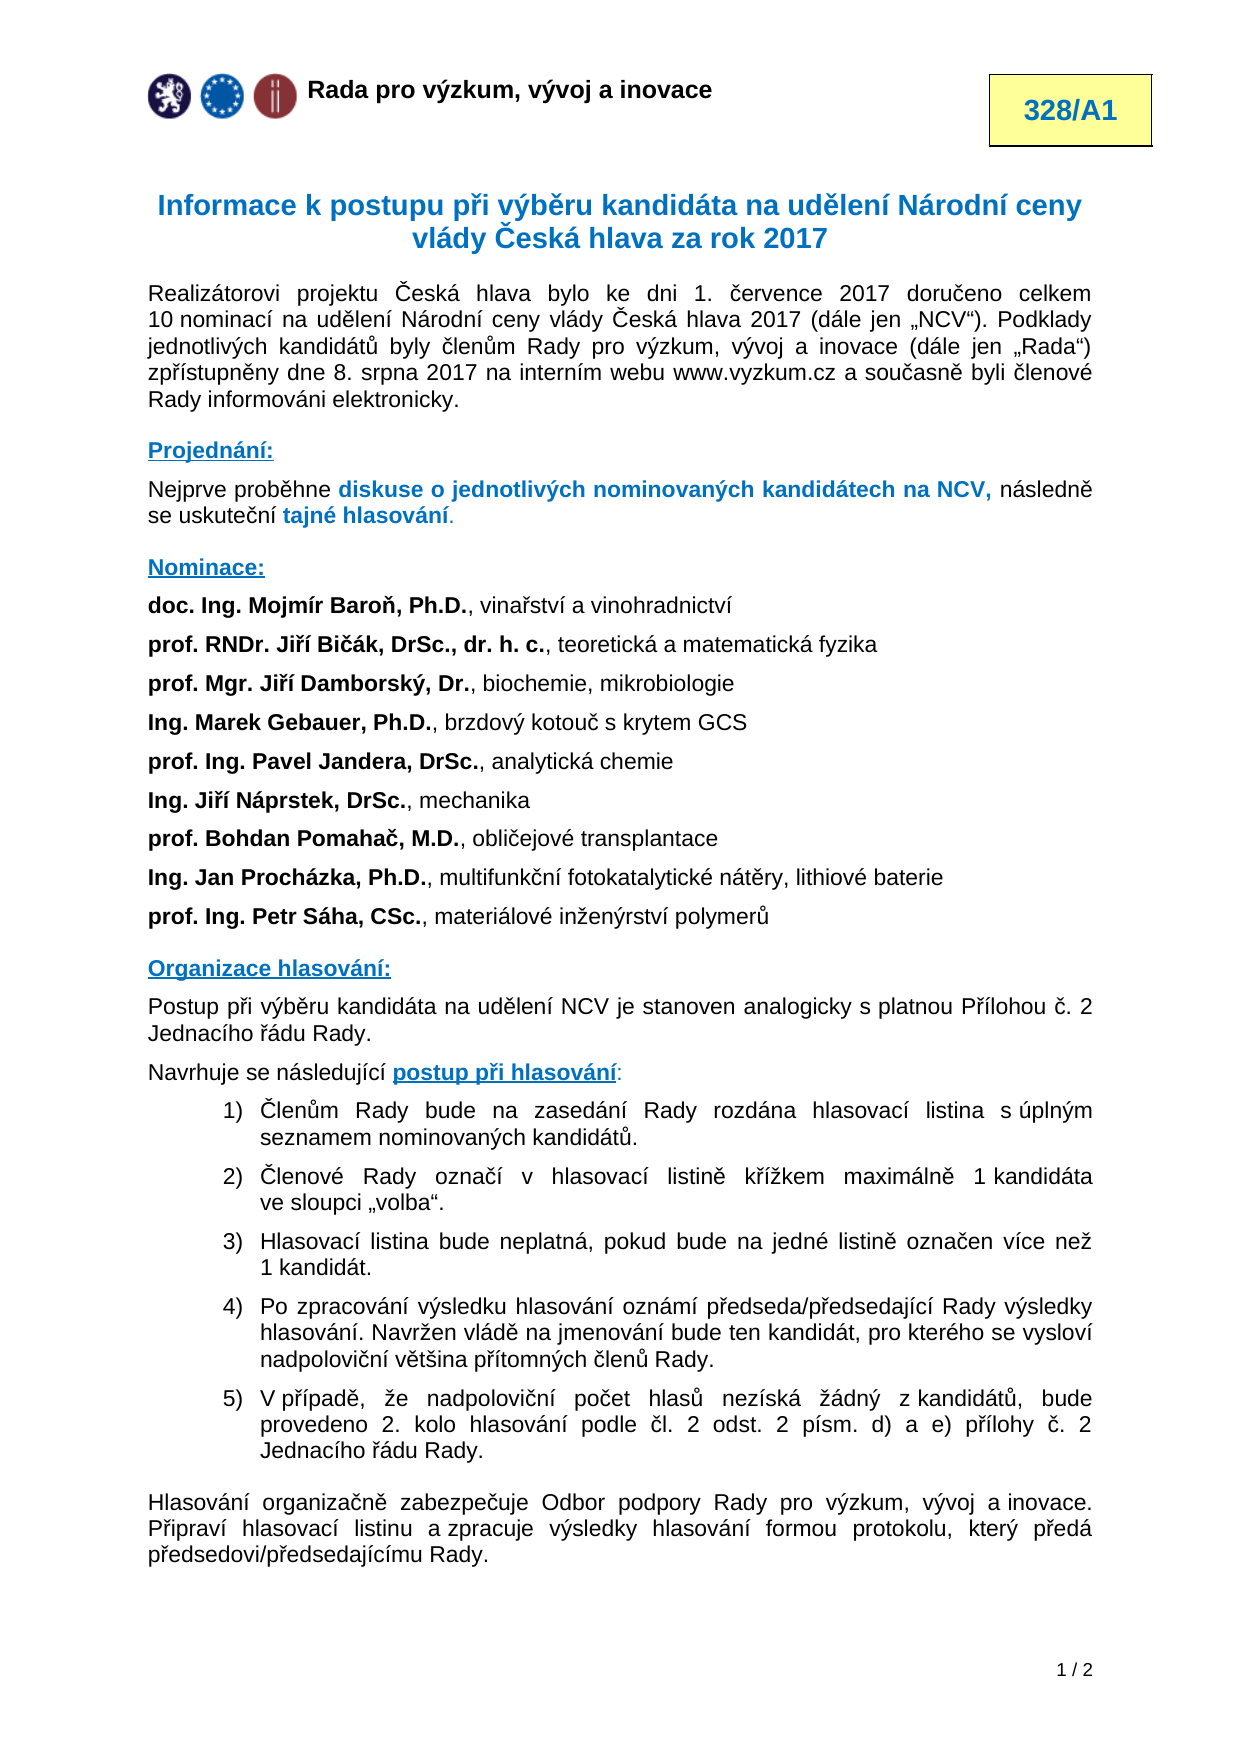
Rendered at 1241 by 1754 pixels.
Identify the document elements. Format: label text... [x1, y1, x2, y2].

list V případě, že nadpoloviční počet hlasů nezíská žádný z kandidátů, bude provedeno 2. kolo hlasování podle čl. 2 odst. 2 písm. d) a e) přílohy č. 2 Jednacího řádu Rady. [223, 1384, 1093, 1464]
text prof. Ing. Petr Sáha, CSc., materiálové inženýrství polymerů [148, 903, 1093, 929]
text Informace k postupu při výběru kandidáta na udělení Národní ceny vlády Česká hlava za rok 2017 [148, 188, 1093, 255]
list Členové Rady označí v hlasovací listině křížkem maximálně 1 kandidáta ve sloupci „volba“. [223, 1163, 1093, 1215]
text Hlasování organizačně zabezpečuje Odbor podpory Rady pro výzkum, vývoj a inovace. Připraví hlasovací listinu a zpracuje výsledky hlasování formou protokolu, který předá předsedovi/předsedajícímu Rady. [148, 1489, 1093, 1568]
text prof. Mgr. Jiří Damborský, Dr., biochemie, mikrobiologie [148, 670, 1093, 696]
text Ing. Jiří Náprstek, DrSc., mechanika [148, 787, 1093, 813]
text prof. RNDr. Jiří Bičák, DrSc., dr. h. c., teoretická a matematická fyzika [148, 631, 1093, 657]
text Postup při výběru kandidáta na udělení NCV je stanoven analogicky s platnou Přílohou č. 2 Jednacího řádu Rady. [148, 993, 1093, 1046]
text Ing. Jan Procházka, Ph.D., multifunkční fotokatalytické nátěry, lithiové baterie [148, 864, 1093, 891]
list Členům Rady bude na zasedání Rady rozdána hlasovací listina s úplným seznamem nominovaných kandidátů. [223, 1097, 1093, 1150]
picture [147, 73, 298, 120]
text Nominace: [148, 553, 1093, 580]
text doc. Ing. Mojmír Baroň, Ph.D., vinařství a vinohradnictví [148, 592, 1093, 619]
text Nejprve proběhne diskuse o jednotlivých nominovaných kandidátech na NCV, následně se uskuteční tajné hlasování. [148, 476, 1093, 528]
text prof. Ing. Pavel Jandera, DrSc., analytická chemie [148, 748, 1093, 774]
text Projednání: [148, 437, 1093, 463]
text Navrhuje se následující postup při hlasování: [148, 1058, 1093, 1085]
text prof. Bohdan Pomahač, M.D., obličejové transplantace [148, 825, 1093, 852]
text Realizátorovi projektu Česká hlava bylo ke dni 1. července 2017 doručeno celkem 10 nominací na udělení Národní ceny vlády Česká hlava 2017 (dále jen „NCV“). Podklady jednotlivých kandidátů byly členům Rady pro výzkum, vývoj a inovace (dále jen „Rada“) zpřístupněny dne 8. srpna 2017 na interním webu www.vyzkum.cz a současně byli členové Rady informováni elektronicky. [148, 280, 1093, 412]
text Ing. Marek Gebauer, Ph.D., brzdový kotouč s krytem GCS [148, 709, 1093, 735]
list Po zpracování výsledku hlasování oznámí předseda/předsedající Rady výsledky hlasování. Navržen vládě na jmenování bude ten kandidát, pro kterého se vysloví nadpoloviční většina přítomných členů Rady. [223, 1293, 1093, 1372]
list Hlasovací listina bude neplatná, pokud bude na jedné listině označen více než 1 kandidát. [223, 1228, 1093, 1281]
text Organizace hlasování: [148, 954, 1093, 981]
